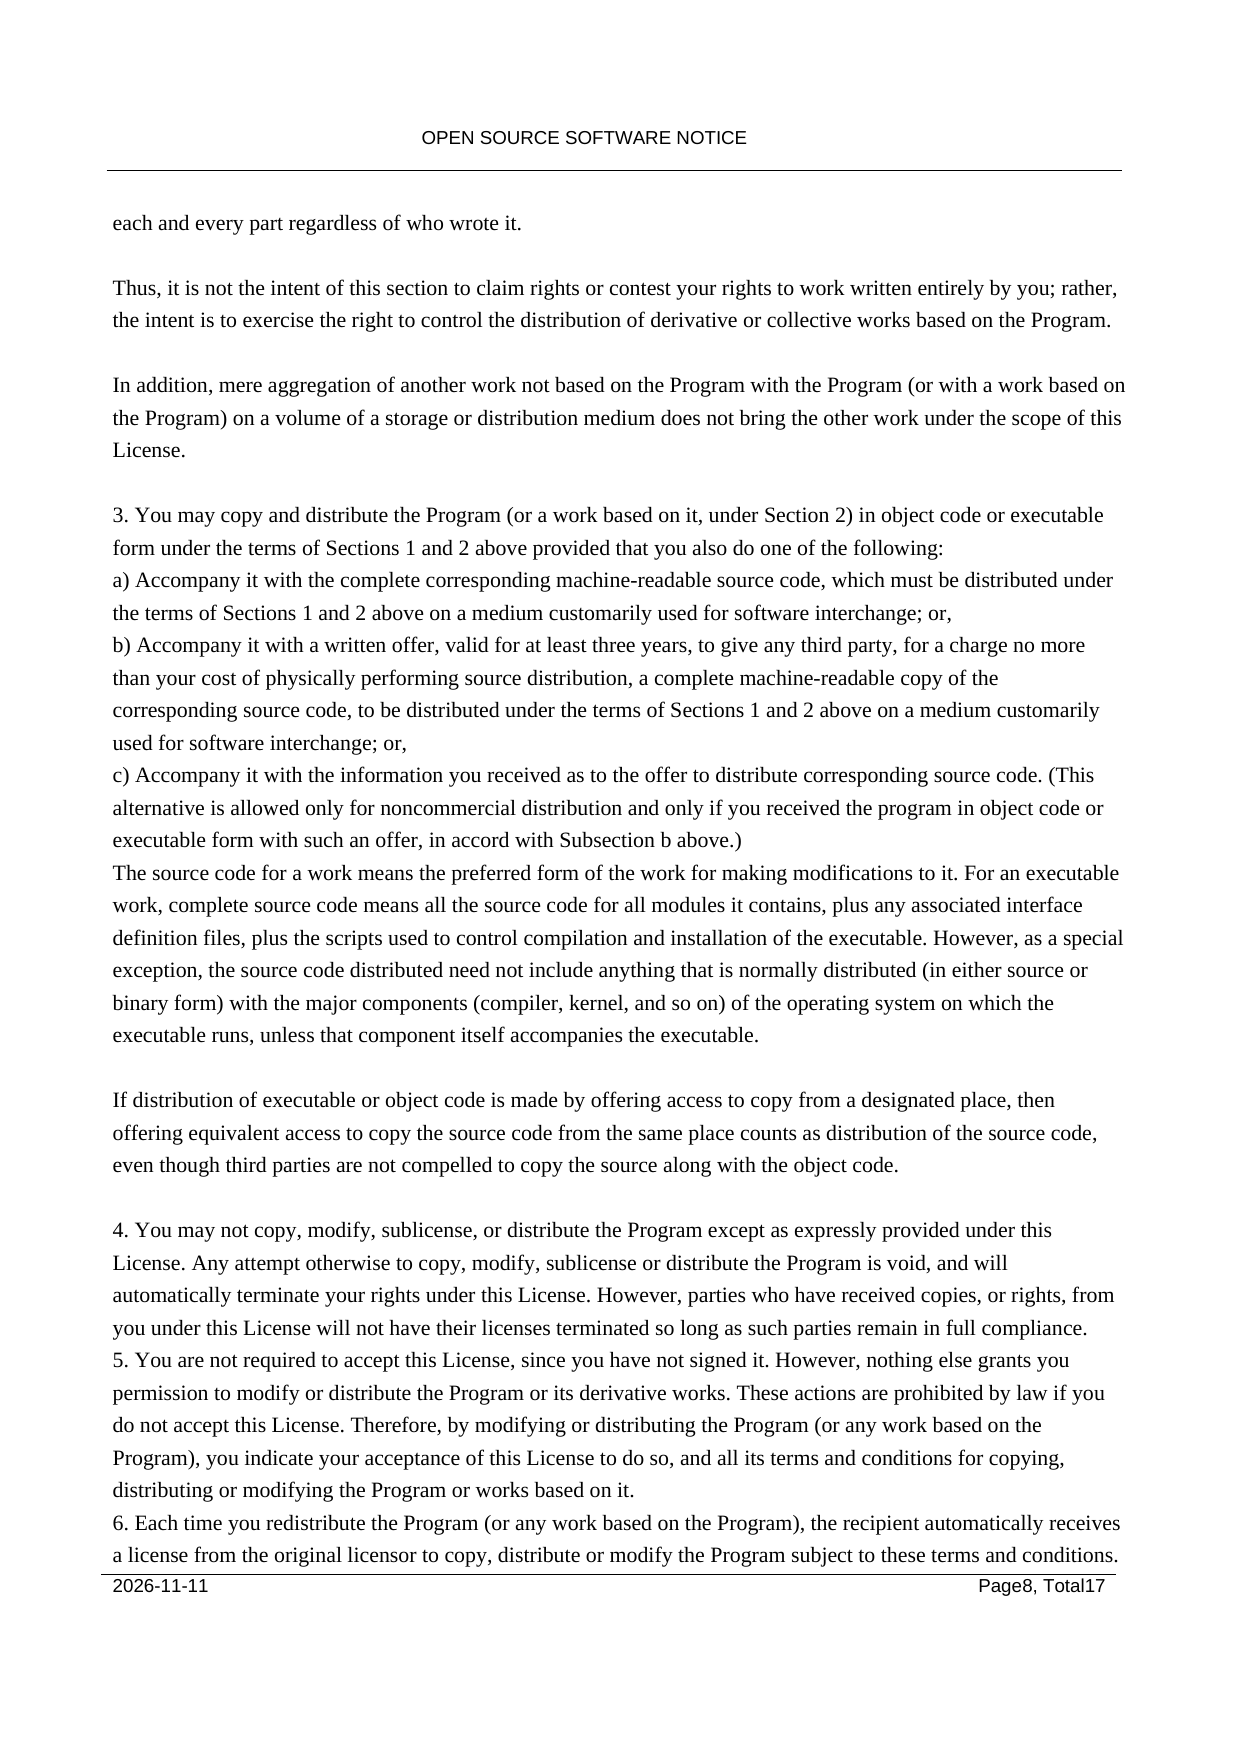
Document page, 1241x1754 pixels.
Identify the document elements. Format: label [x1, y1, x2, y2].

text [112, 206, 1128, 1571]
